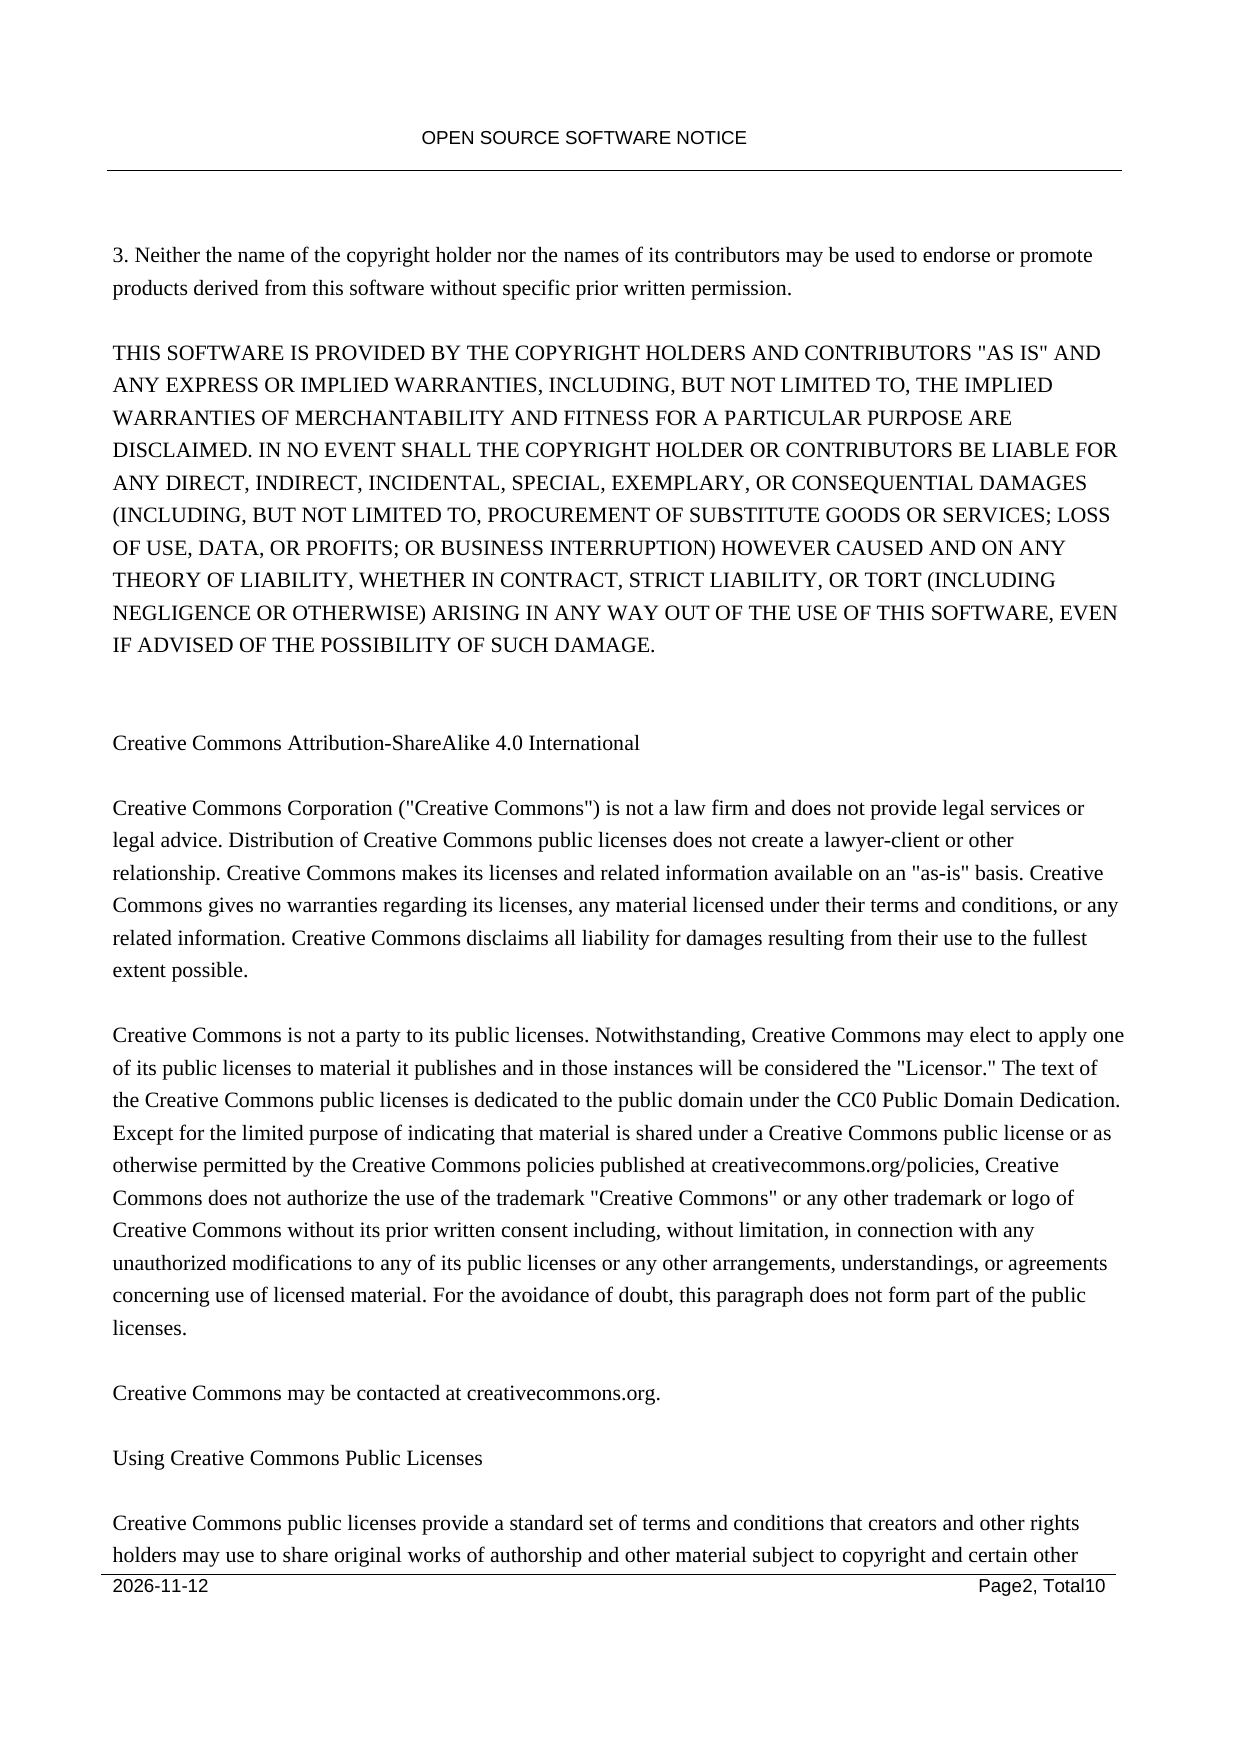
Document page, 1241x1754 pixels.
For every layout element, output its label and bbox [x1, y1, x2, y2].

text [112, 206, 1128, 1571]
